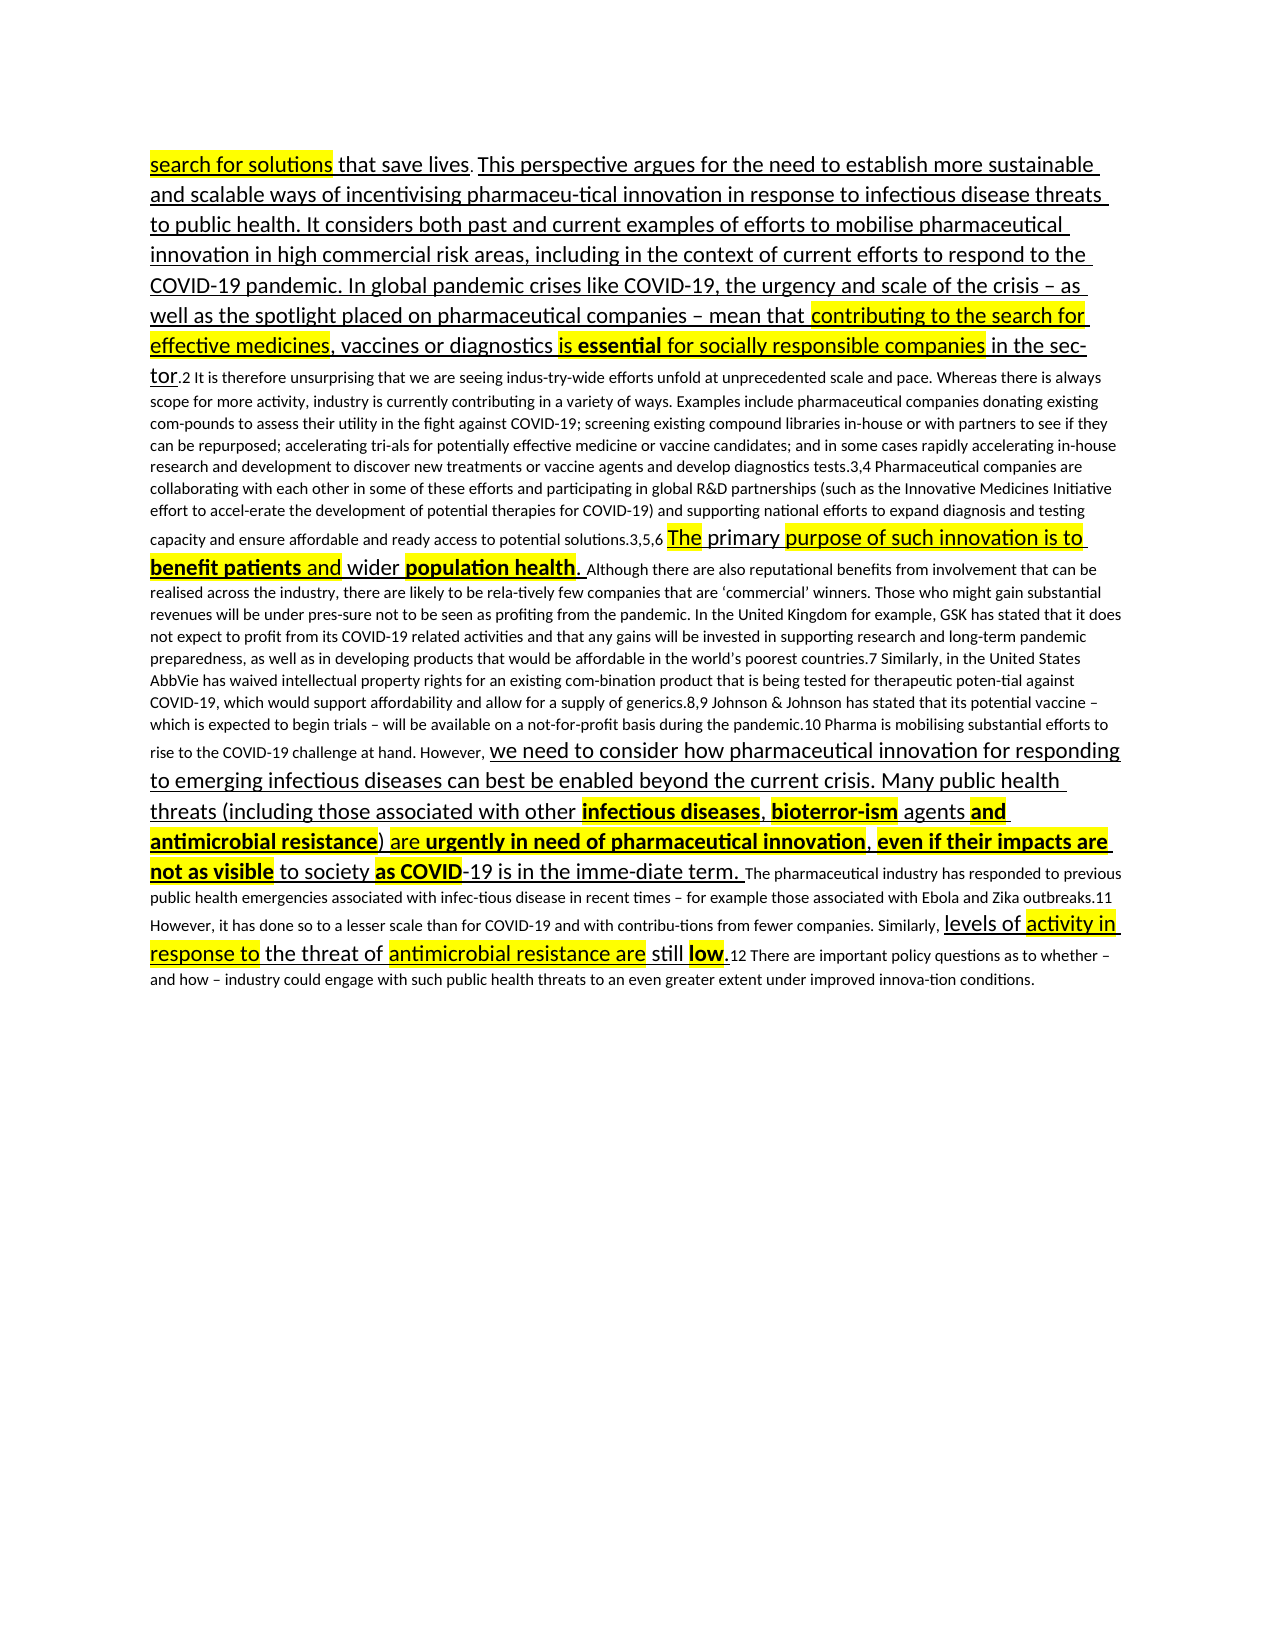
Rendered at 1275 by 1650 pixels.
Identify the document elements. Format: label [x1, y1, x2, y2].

text [150, 150, 1125, 989]
